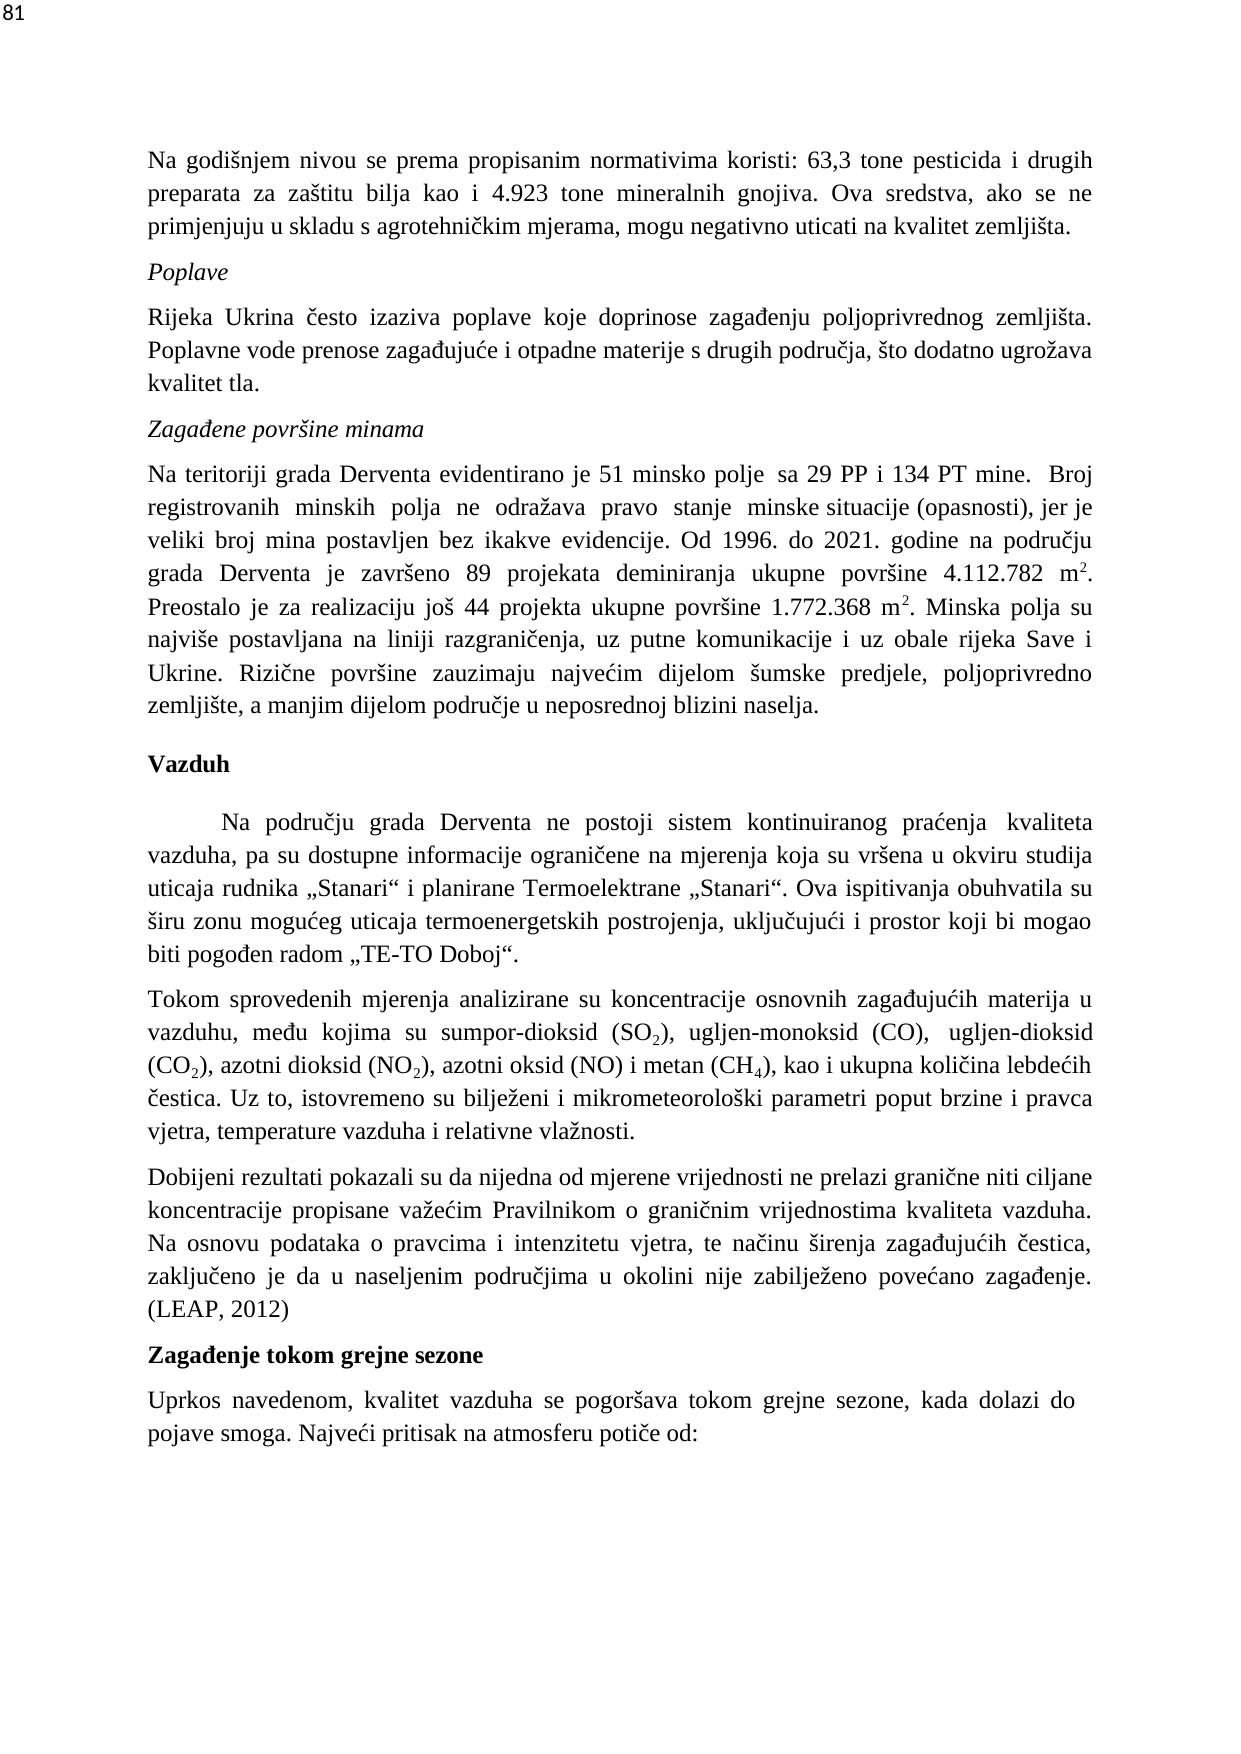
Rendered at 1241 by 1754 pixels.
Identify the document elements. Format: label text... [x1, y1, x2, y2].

text Tokom sprovedenih mjerenja analizirane su koncentracije osnovnih zagađujućih materija u vazduhu, među kojima su sumpor-dioksid (SO₂), ugljen-monoksid (CO), ugljen-dioksid (CO₂), azotni dioksid (NO₂), azotni oksid (NO) i metan (CH₄), kao i ukupna količina lebdećih čestica. Uz to, istovremeno su bilježeni i mikrometeorološki parametri poput brzine i pravca vjetra, temperature vazduha i relativne vlažnosti. [147, 984, 1093, 1145]
text Uprkos navedenom, kvalitet vazduha se pogoršava tokom grejne sezone, kada dolazi do pojave smoga. Najveći pritisak na atmosferu potiče od: [147, 1385, 1076, 1447]
subtitle Vazduh [147, 749, 1181, 778]
text Na teritoriji grada Derventa evidentirano je 51 minsko polje sa 29 PP i 134 PT mine. Broj registrovanih minskih polja ne odražava pravo stanje minske situacije (opasnosti), jer je veliki broj mina postavljen bez ikakve evidencije. Od 1996. do 2021. godine na području grada Derventa je završeno 89 projekata deminiranja ukupne površine 4.112.782 m2. Preostalo je za realizaciju još 44 projekta ukupne površine 1.772.368 m2. Minska polja su najviše postavljana na liniji razgraničenja, uz putne komunikacije i uz obale rijeka Save i Ukrine. Rizične površine zauzimaju najvećim dijelom šumske predjele, poljoprivredno zemljište, a manjim dijelom područje u neposrednoj blizini naselja. [147, 459, 1093, 719]
subtitle Zagađenje tokom grejne sezone [147, 1340, 1181, 1369]
text Dobijeni rezultati pokazali su da nijedna od mjerene vrijednosti ne prelazi granične niti ciljane koncentracije propisane važećim Pravilnikom o graničnim vrijednostima kvaliteta vazduha. Na osnovu podataka o pravcima i intenzitetu vjetra, te načinu širenja zagađujućih čestica, zaključeno je da u naseljenim područjima u okolini nije zabilježeno povećano zagađenje. (LEAP, 2012) [147, 1162, 1092, 1323]
text Zagađene površine minama [147, 414, 1181, 442]
text Na godišnjem nivou se prema propisanim normativima koristi: 63,3 tone pesticida i drugih preparata za zaštitu bilja kao i 4.923 tone mineralnih gnojiva. Ova sredstva, ako se ne primjenjuju u skladu s agrotehničkim mjerama, mogu negativno uticati na kvalitet zemljišta. [147, 145, 1093, 240]
text Poplave [147, 257, 1181, 285]
text Rijeka Ukrina često izaziva poplave koje doprinose zagađenju poljoprivrednog zemljišta. Poplavne vode prenose zagađujuće i otpadne materije s drugih područja, što dodatno ugrožava kvalitet tla. [147, 302, 1093, 397]
text Na području grada Derventa ne postoji sistem kontinuiranog praćenja kvaliteta vazduha, pa su dostupne informacije ograničene na mjerenja koja su vršena u okviru studija uticaja rudnika „Stanari“ i planirane Termoelektrane „Stanari“. Ova ispitivanja obuhvatila su širu zonu mogućeg uticaja termoenergetskih postrojenja, uključujući i prostor koji bi mogao biti pogođen radom „TE-TO Doboj“. [147, 807, 1093, 967]
